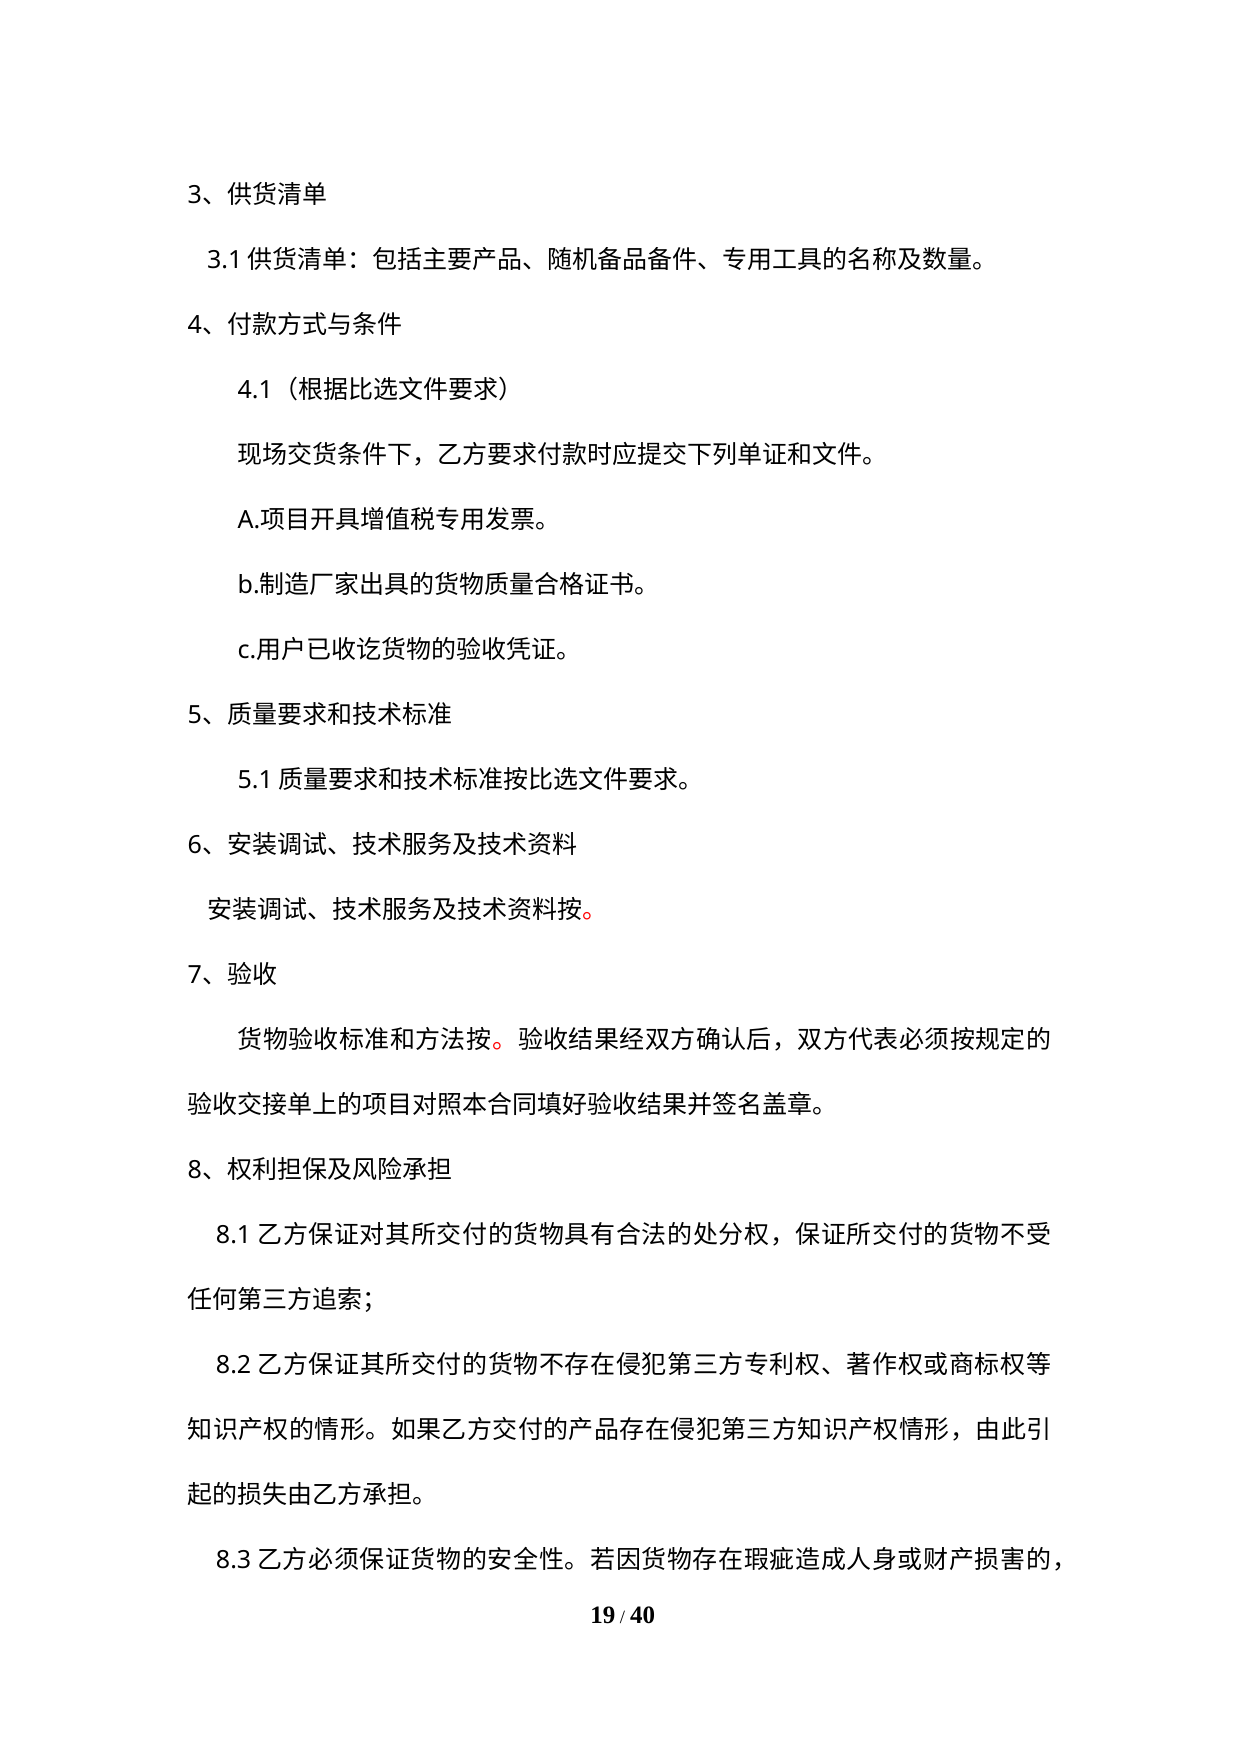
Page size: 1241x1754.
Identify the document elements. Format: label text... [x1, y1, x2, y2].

text 货物验收标准和方法按。验收结果经双方确认后，双方代表必须按规定的验收交接单上的项目对照本合同填好验收结果并签名盖章。 [187, 1005, 1053, 1135]
text 5、质量要求和技术标准 [187, 680, 1053, 745]
text 4.1（根据比选文件要求） [187, 355, 1053, 420]
text 3.1供货清单：包括主要产品、随机备品备件、专用工具的名称及数量。 [187, 225, 1053, 290]
text 3、供货清单 [187, 160, 1053, 225]
text 8.1乙方保证对其所交付的货物具有合法的处分权，保证所交付的货物不受任何第三方追索； [187, 1200, 1053, 1330]
text 6、安装调试、技术服务及技术资料 [187, 810, 1053, 875]
text 4、付款方式与条件 [187, 290, 1053, 355]
text 安装调试、技术服务及技术资料按。 [187, 875, 1053, 940]
text b.制造厂家出具的货物质量合格证书。 [187, 550, 1053, 615]
text c.用户已收讫货物的验收凭证。 [187, 615, 1053, 680]
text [187, 1525, 1053, 1590]
text 8、权利担保及风险承担 [187, 1135, 1053, 1200]
text 8.2乙方保证其所交付的货物不存在侵犯第三方专利权、著作权或商标权等知识产权的情形。如果乙方交付的产品存在侵犯第三方知识产权情形，由此引起的损失由乙方承担。 [187, 1330, 1053, 1525]
text 现场交货条件下，乙方要求付款时应提交下列单证和文件。 [187, 420, 1053, 485]
text 5.1质量要求和技术标准按比选文件要求。 [187, 745, 1053, 810]
text A.项目开具增值税专用发票。 [187, 485, 1053, 550]
text 7、验收 [187, 940, 1053, 1005]
